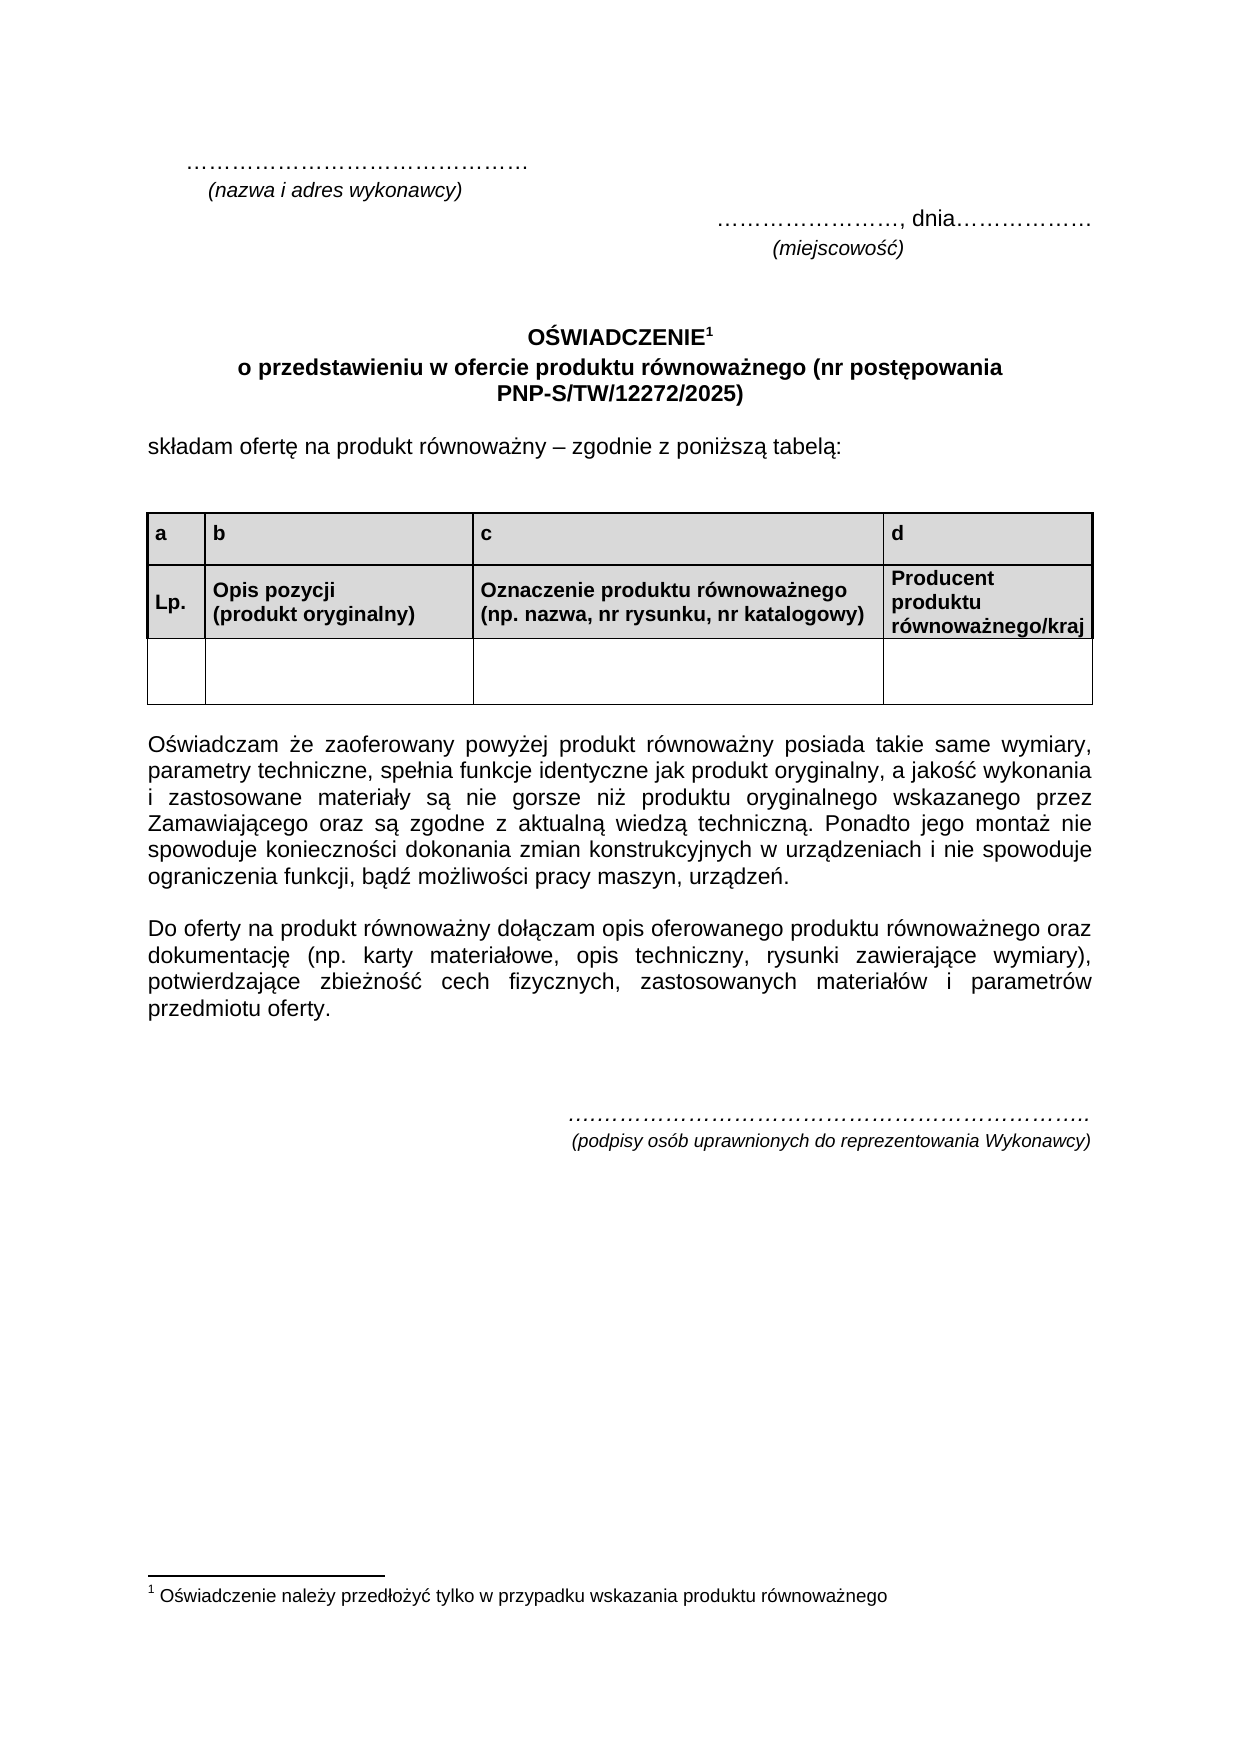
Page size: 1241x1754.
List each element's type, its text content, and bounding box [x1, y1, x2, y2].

table_header b [206, 514, 472, 564]
text składam ofertę na produkt równoważny – zgodnie z poniższą tabelą: [148, 433, 1093, 459]
table_cell [474, 639, 883, 703]
text ……………………, dnia……………… [185, 205, 1093, 232]
table_cell Opis pozycji (produkt oryginalny) [206, 566, 472, 638]
table_cell [148, 639, 205, 703]
table_cell Lp. [149, 566, 204, 638]
text (podpisy osób uprawnionych do reprezentowania Wykonawcy) [148, 1130, 1093, 1152]
text Do oferty na produkt równoważny dołączam opis oferowanego produktu równoważnego oraz dokumentację (np. karty materiałowe, opis techniczny, rysunki zawierające wymiary), potwierdzające zbieżność cech fizycznych, zastosowanych materiałów i parametrów przedmiotu oferty. [148, 915, 1093, 1021]
text o przedstawieniu w ofercie produktu równoważnego (nr postępowania PNP-S/TW/12272/2025) [148, 354, 1093, 407]
table_cell Oznaczenie produktu równoważnego (np. nazwa, nr rysunku, nr katalogowy) [474, 566, 883, 638]
text Oświadczam że zaoferowany powyżej produkt równoważny posiada takie same wymiary, parametry techniczne, spełnia funkcje identyczne jak produkt oryginalny, a jakość wykonania i zastosowane materiały są nie gorsze niż produktu oryginalnego wskazanego przez Zamawiającego oraz są zgodne z aktualną wiedzą techniczną. Ponadto jego montaż nie spowoduje konieczności dokonania zmian konstrukcyjnych w urządzeniach i nie spowoduje ograniczenia funkcji, bądź możliwości pracy maszyn, urządzeń. [148, 731, 1093, 889]
text ….……………………………………………………….. [148, 1100, 1093, 1126]
table_header c [474, 514, 883, 564]
table_header d [884, 514, 1091, 564]
text ……………………………………… [185, 148, 1093, 174]
table_cell [884, 639, 1092, 703]
table_cell [206, 639, 473, 703]
text OŚWIADCZENIE [148, 324, 1093, 350]
table_cell Producent produktu równoważnego/kraj [884, 566, 1091, 638]
text (nazwa i adres wykonawcy) [207, 178, 1093, 202]
table_header a [149, 514, 204, 564]
text (miejscowość) [185, 236, 1093, 259]
